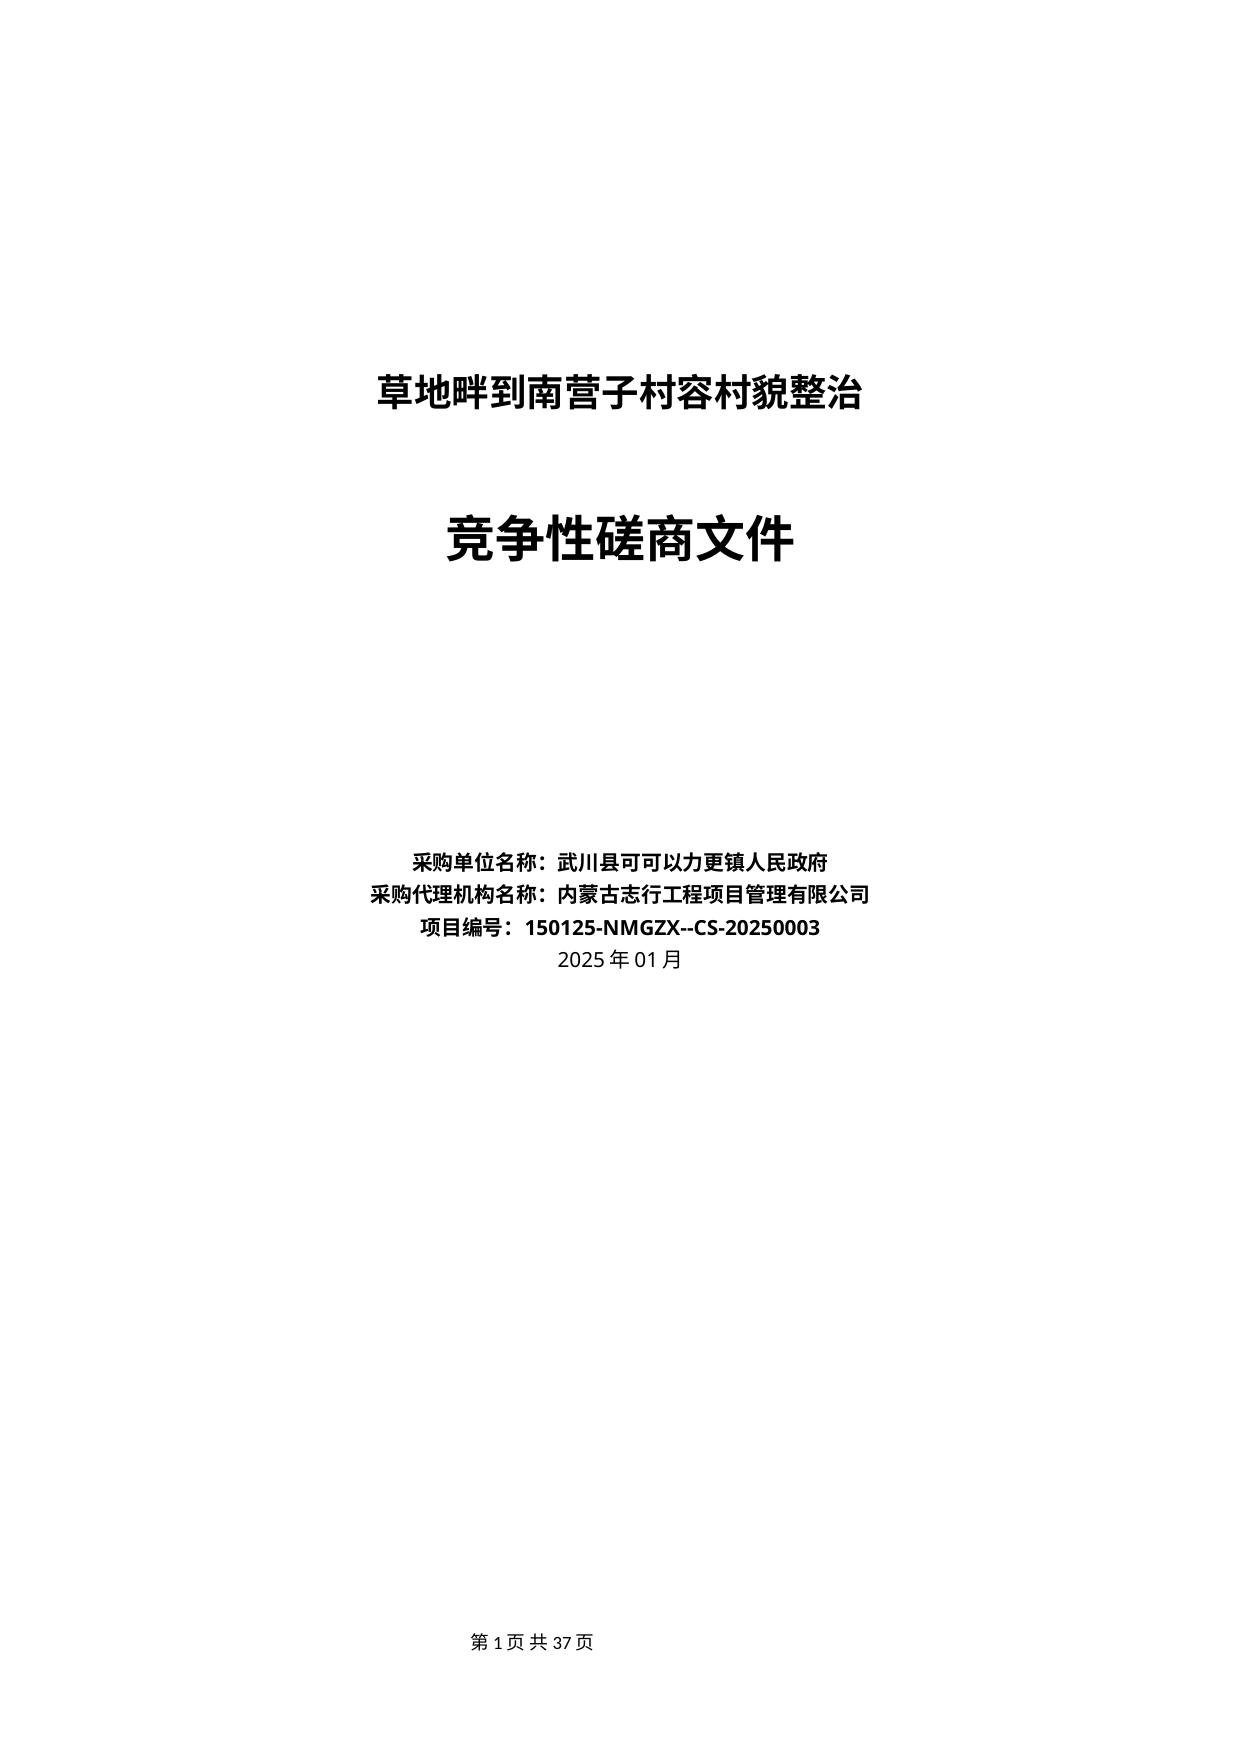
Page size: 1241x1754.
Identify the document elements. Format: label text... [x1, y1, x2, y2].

text 草地畔到南营子村容村貌整治 [187, 357, 1053, 422]
text 采购代理机构名称：内蒙古志行工程项目管理有限公司 [187, 877, 1053, 910]
text 2025年01月 [187, 942, 1053, 975]
text 采购单位名称：武川县可可以力更镇人民政府 [187, 845, 1053, 877]
text 项目编号：150125-NMGZX--CS-20250003 [187, 910, 1053, 942]
text 竞争性磋商文件 [187, 487, 1053, 585]
